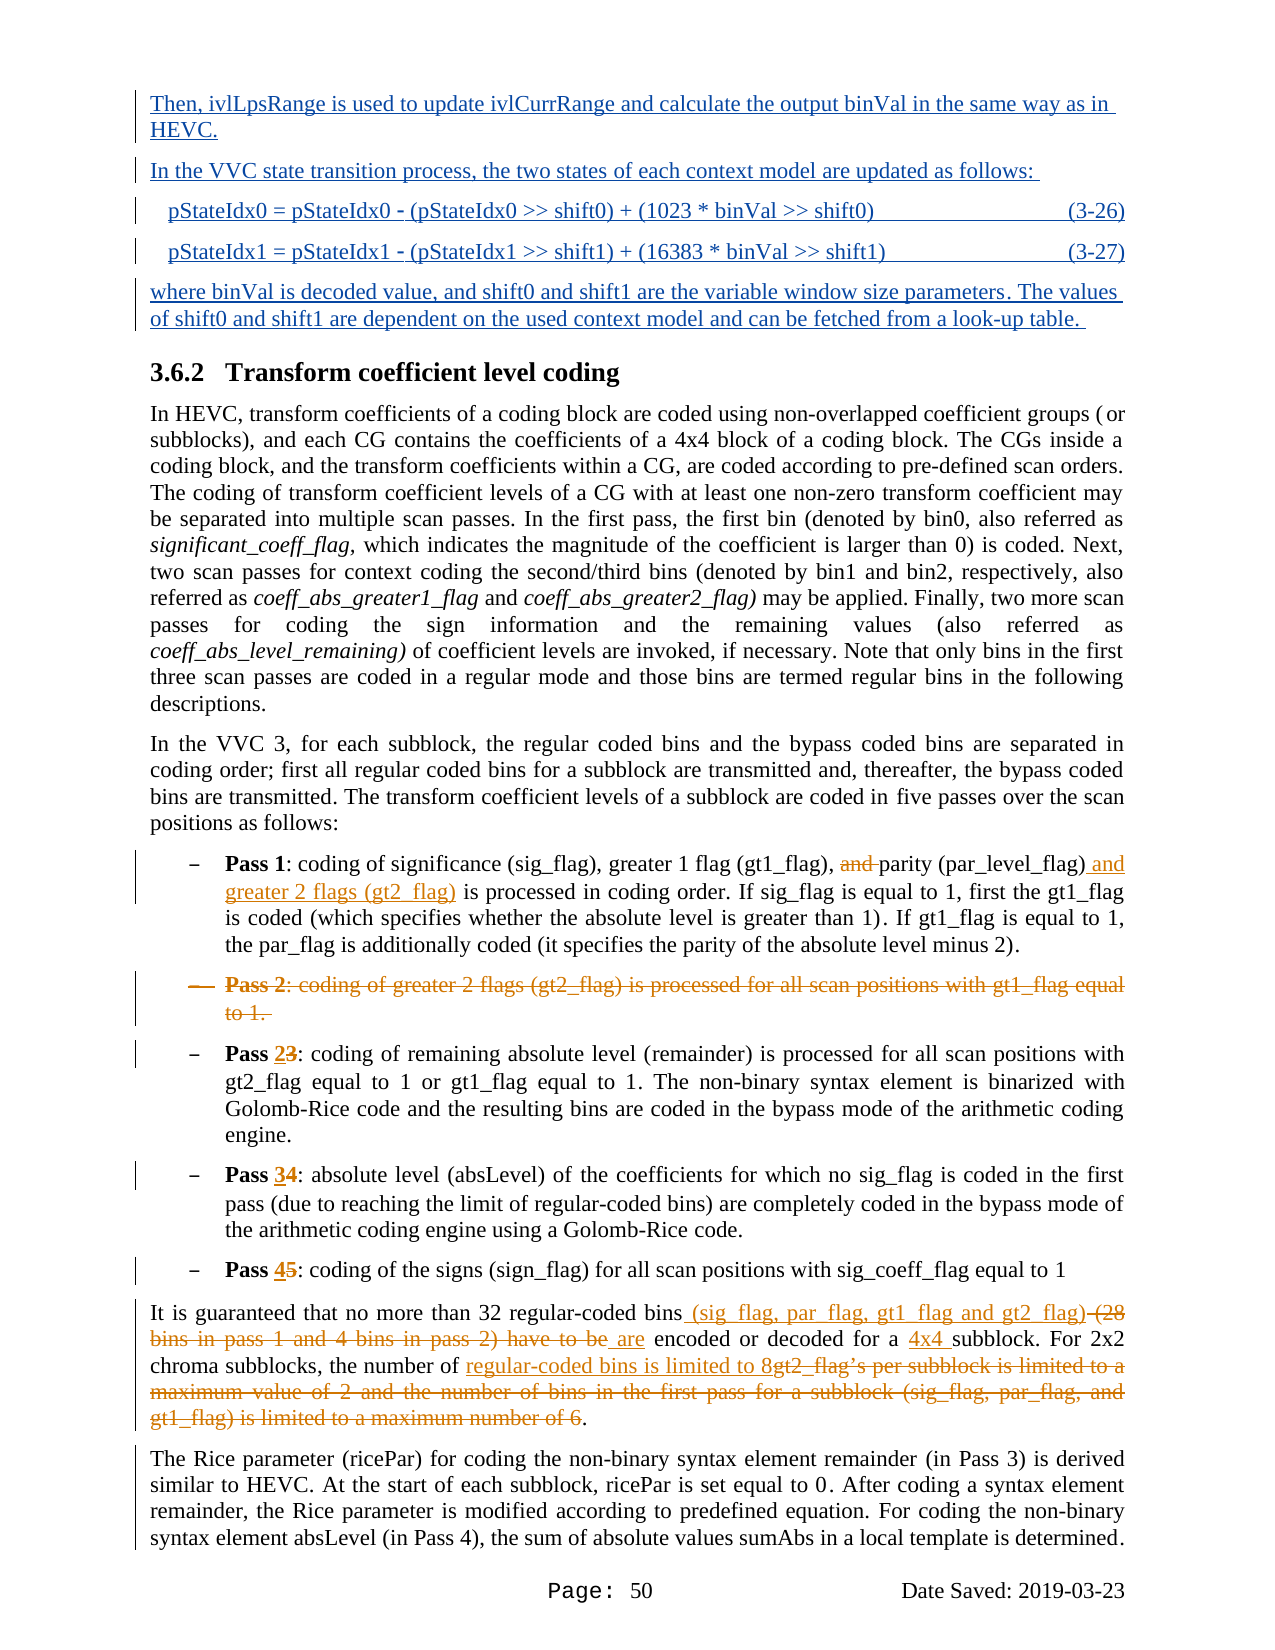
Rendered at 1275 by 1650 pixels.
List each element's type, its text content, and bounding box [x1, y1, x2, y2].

subtitle Transform coefficient level coding [150, 356, 1125, 387]
text It is guaranteed that no more than 32 regular-coded bins encoded or decoded for a subblock. For 2x2 chroma subblocks, the number of . [150, 1394, 1125, 1431]
text 26 [150, 197, 1125, 224]
text It is guaranteed that no more than 32 regular-coded bins encoded or decoded for a subblock. For 2x2 chroma subblocks, the number of . [150, 1299, 1125, 1392]
list Pass : coding of remaining absolute level (remainder) is processed for all scan positions with gt2_flag equal to 1 or gt1_flag equal to 1. The non-binary syntax element is binarized with Golomb-Rice code and the resulting bins are coded in the bypass mode of the arithmetic coding engine. [187, 1040, 1125, 1147]
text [150, 1445, 1125, 1550]
text In HEVC, transform coefficients of a coding block are coded using non-overlapped coefficient groups (or subblocks), and each CG contains the coefficients of a 4x4 block of a coding block. The CGs inside a coding block, and the transform coefficients within a CG, are coded according to pre-defined scan orders. The coding of transform coefficient levels of a CG with at least one non-zero transform coefficient may be separated into multiple scan passes. In the first pass, the first bin (denoted by bin0, also referred as significant_coeff_flag, which indicates the magnitude of the coefficient is larger than 0) is coded. Next, two scan passes for context coding the second/third bins (denoted by bin1 and bin2, respectively, also referred as coeff_abs_greater1_flag and coeff_abs_greater2_flag) may be applied. Finally, two more scan passes for coding the sign information and the remaining values (also referred as coeff_abs_level_remaining) of coefficient levels are invoked, if necessary. Note that only bins in the first three scan passes are coded in a regular mode and those bins are termed regular bins in the following descriptions. [150, 400, 1125, 716]
list Pass : coding of the signs (sign_flag) for all scan positions with sig_coeff_flag equal to 1 [187, 1257, 1125, 1285]
text 27 [150, 238, 1125, 264]
text In the VVC 3, for each subblock, the regular coded bins and the bypass coded bins are separated in coding order; first all regular coded bins for a subblock are transmitted and, thereafter, the bypass coded bins are transmitted. The transform coefficient levels of a subblock are coded in five passes over the scan positions as follows: [150, 730, 1125, 836]
list Pass : absolute level (absLevel) of the coefficients for which no sig_flag is coded in the first pass (due to reaching the limit of regular-coded bins) are completely coded in the bypass mode of the arithmetic coding engine using a Golomb-Rice code. [187, 1161, 1125, 1242]
list Pass 1: coding of significance (sig_flag), greater 1 flag (gt1_flag), parity (par_level_flag) is processed in coding order. If sig_flag is equal to 1, first the gt1_flag is coded (which specifies whether the absolute level is greater than 1). If gt1_flag is equal to 1, the par_flag is additionally coded (it specifies the parity of the absolute level minus 2). [187, 850, 1125, 957]
